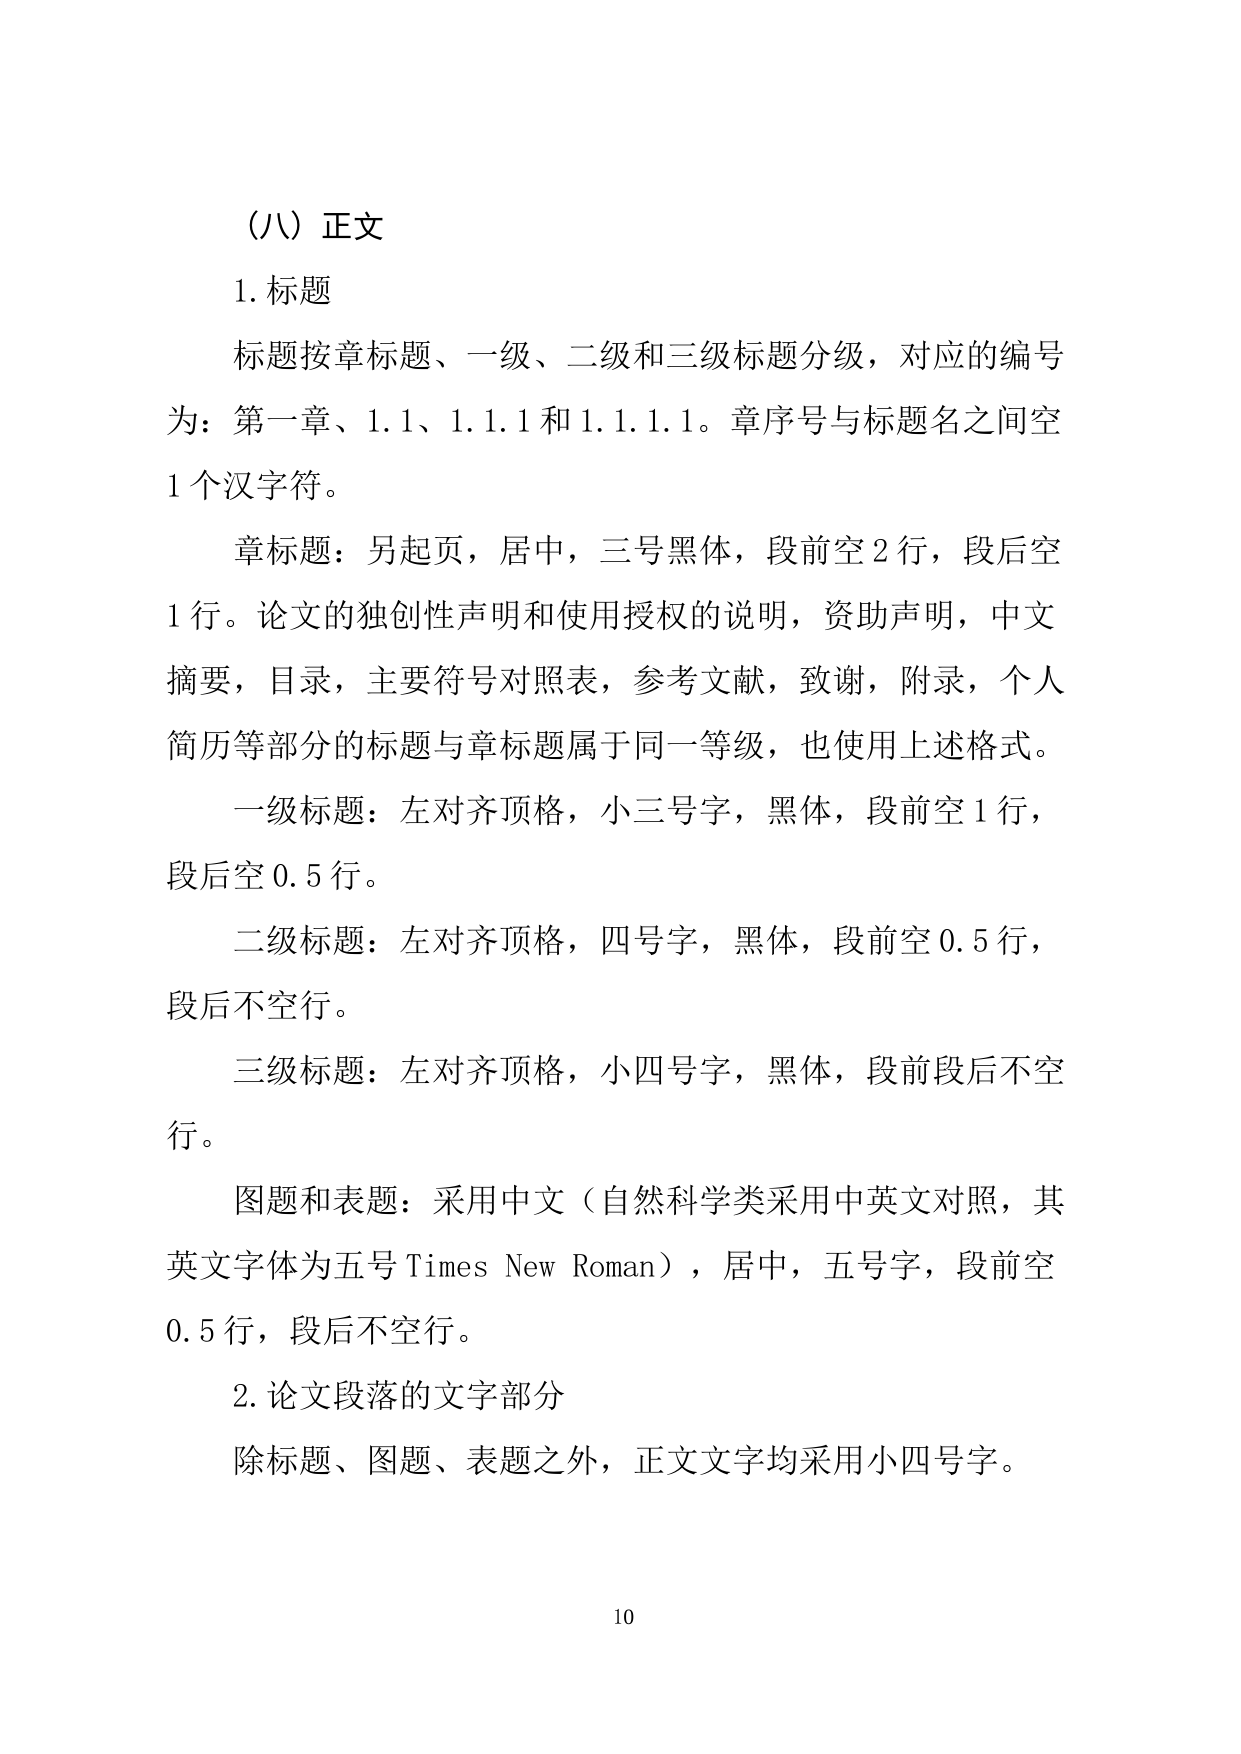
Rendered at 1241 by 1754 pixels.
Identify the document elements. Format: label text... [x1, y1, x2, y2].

text 标题按章标题、一级、二级和三级标题分级，对应的编号为：第一章、1.1、1.1.1和1.1.1.1。章序号与标题名之间空1个汉字符。 [165, 321, 1081, 516]
subtitle （八）正文 [165, 191, 1081, 256]
text 一级标题：左对齐顶格，小三号字，黑体，段前空1行，段后空0.5行。 [165, 776, 1081, 906]
text 图题和表题：采用中文（自然科学类采用中英文对照，其英文字体为五号Times New Roman），居中，五号字，段前空0.5行，段后不空行。 [165, 1166, 1081, 1361]
text 除标题、图题、表题之外，正文文字均采用小四号字。 [165, 1426, 1081, 1491]
text 1.标题 [165, 256, 1081, 321]
text 二级标题：左对齐顶格，四号字，黑体，段前空0.5行，段后不空行。 [165, 906, 1081, 1036]
text 章标题：另起页，居中，三号黑体，段前空2行，段后空1行。论文的独创性声明和使用授权的说明，资助声明，中文摘要，目录，主要符号对照表，参考文献，致谢，附录，个人简历等部分的标题与章标题属于同一等级，也使用上述格式。 [165, 516, 1081, 776]
text 2.论文段落的文字部分 [165, 1361, 1081, 1426]
text 三级标题：左对齐顶格，小四号字，黑体，段前段后不空行。 [165, 1036, 1081, 1166]
